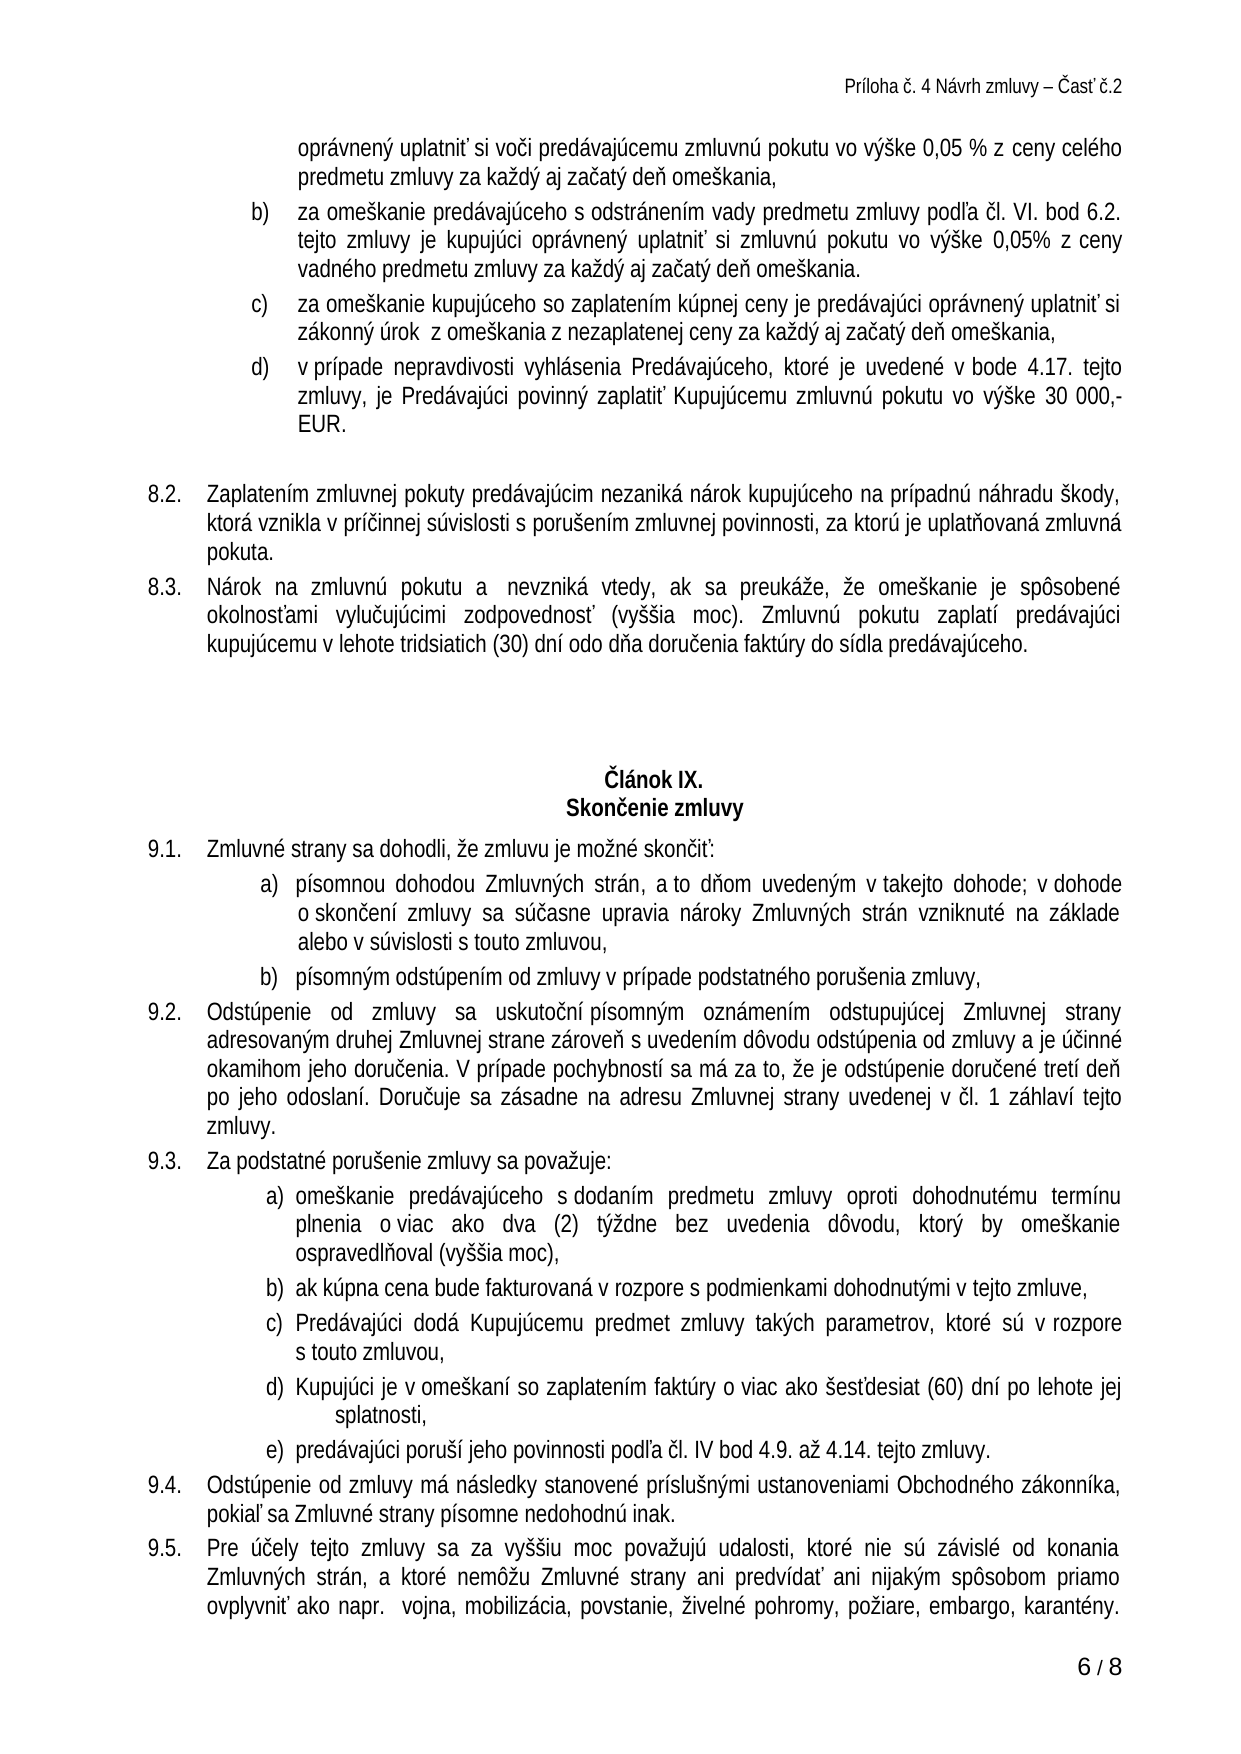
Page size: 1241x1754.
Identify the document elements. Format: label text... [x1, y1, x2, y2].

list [148, 1533, 1122, 1619]
list za omeškanie kupujúceho so zaplatením kúpnej ceny je predávajúci oprávnený uplatniť si zákonný úrok z omeškania z nezaplatenej ceny za každý aj začatý deň omeškania, [251, 289, 1122, 346]
list Predávajúci dodá Kupujúcemu predmet zmluvy takých parametrov, ktoré sú v rozpore s touto zmluvou, [266, 1308, 1122, 1365]
list predávajúci poruší jeho povinnosti podľa čl. IV bod 4.9. až 4.14. tejto zmluvy. [266, 1435, 1122, 1464]
list Zmluvné strany sa dohodli, že zmluvu je možné skončiť: [148, 834, 1122, 863]
list písomným odstúpením od zmluvy v prípade podstatného porušenia zmluvy, [260, 962, 1122, 990]
list v prípade nepravdivosti vyhlásenia Predávajúceho, ktoré je uvedené v bode 4.17. tejto zmluvy, je Predávajúci povinný zaplatiť Kupujúcemu zmluvnú pokutu vo výške 30 000,-EUR. [251, 352, 1122, 438]
list Odstúpenie od zmluvy sa uskutoční písomným oznámením odstupujúcej Zmluvnej strany adresovaným druhej Zmluvnej strane zároveň s uvedením dôvodu odstúpenia od zmluvy a je účinné okamihom jeho doručenia. V prípade pochybností sa má za to, že je odstúpenie doručené tretí deň po jeho odoslaní. Doručuje sa zásadne na adresu Zmluvnej strany uvedenej v čl. 1 záhlaví tejto zmluvy. [148, 996, 1122, 1140]
list písomnou dohodou Zmluvných strán, a to dňom uvedeným v takejto dohode; v dohode o skončení zmluvy sa súčasne upravia nároky Zmluvných strán vzniknuté na základe alebo v súvislosti s touto zmluvou, [260, 869, 1122, 955]
list Za podstatné porušenie zmluvy sa považuje: [148, 1146, 1122, 1174]
list Kupujúci je v omeškaní so zaplatením faktúry o viac ako šesťdesiat (60) dní po lehote jej splatnosti, [266, 1371, 1122, 1429]
list Zaplatením zmluvnej pokuty predávajúcim nezaniká nárok kupujúceho na prípadnú náhradu škody, ktorá vznikla v príčinnej súvislosti s porušením zmluvnej povinnosti, za ktorú je uplatňovaná zmluvná pokuta. [148, 479, 1122, 565]
list Nárok na zmluvnú pokutu a nevzniká vtedy, ak sa preukáže, že omeškanie je spôsobené okolnosťami vylučujúcimi zodpovednosť (vyššia moc). Zmluvnú pokutu zaplatí predávajúci kupujúcemu v lehote tridsiatich (30) dní odo dňa doručenia faktúry do sídla predávajúceho. [148, 571, 1122, 657]
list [251, 133, 1122, 190]
text Skončenie zmluvy [148, 793, 1122, 822]
list Článok IX. [185, 765, 1122, 793]
list Odstúpenie od zmluvy má následky stanovené príslušnými ustanoveniami Obchodného zákonníka, pokiaľ sa Zmluvné strany písomne nedohodnú inak. [148, 1470, 1122, 1527]
list omeškanie predávajúceho s dodaním predmetu zmluvy oproti dohodnutému termínu plnenia o viac ako dva (2) týždne bez uvedenia dôvodu, ktorý by omeškanie ospravedlňoval (vyššia moc), [266, 1181, 1122, 1267]
list ak kúpna cena bude fakturovaná v rozpore s podmienkami dohodnutými v tejto zmluve, [266, 1273, 1122, 1302]
list za omeškanie predávajúceho s odstránením vady predmetu zmluvy podľa čl. VI. bod 6.2. tejto zmluvy je kupujúci oprávnený uplatniť si zmluvnú pokutu vo výške 0,05% z ceny vadného predmetu zmluvy za každý aj začatý deň omeškania. [251, 196, 1122, 282]
